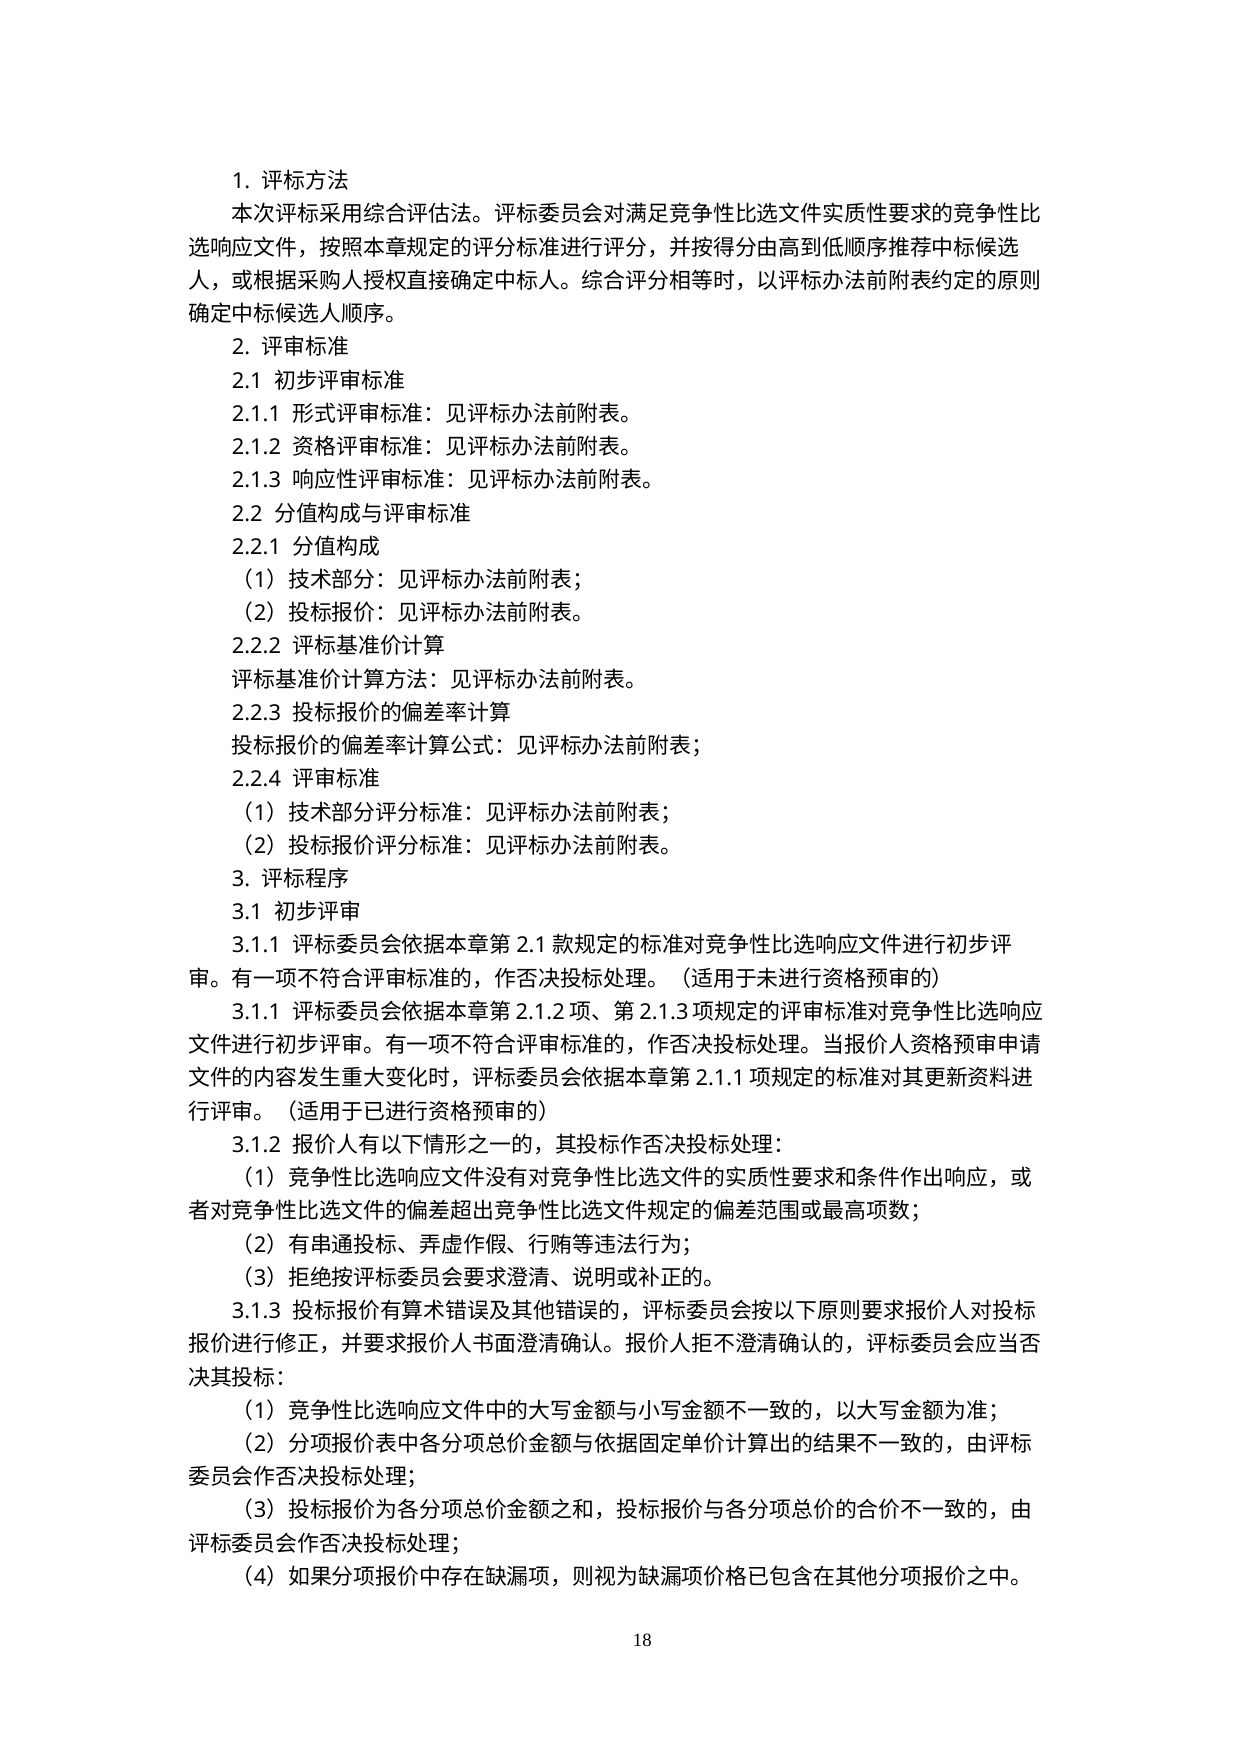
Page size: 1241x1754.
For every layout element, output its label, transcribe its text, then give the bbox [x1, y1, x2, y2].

text 3.1.2 报价人有以下情形之一的，其投标作否决投标处理： [188, 1126, 1052, 1159]
text （2）投标报价评分标准：见评标办法前附表。 [188, 827, 1052, 860]
text （1）竞争性比选响应文件中的大写金额与小写金额不一致的，以大写金额为准； [188, 1392, 1052, 1425]
text 投标报价的偏差率计算公式：见评标办法前附表； [188, 727, 1052, 761]
text 2.2 分值构成与评审标准 [188, 495, 1052, 528]
text 2.2.3 投标报价的偏差率计算 [188, 694, 1052, 727]
text 2.2.4 评审标准 [188, 761, 1052, 794]
text （2）有串通投标、弄虚作假、行贿等违法行为； [188, 1226, 1052, 1259]
text （3）投标报价为各分项总价金额之和，投标报价与各分项总价的合价不一致的，由评标委员会作否决投标处理； [188, 1492, 1052, 1558]
text 2.2.2 评标基准价计算 [188, 628, 1052, 661]
text 2.2.1 分值构成 [188, 528, 1052, 561]
text 2.1.1 形式评审标准：见评标办法前附表。 [188, 395, 1052, 428]
text （3）拒绝按评标委员会要求澄清、说明或补正的。 [188, 1259, 1052, 1292]
text 3.1 初步评审 [188, 893, 1052, 927]
text 1. 评标方法 [188, 162, 1052, 196]
text 3.1.3 投标报价有算术错误及其他错误的，评标委员会按以下原则要求报价人对投标报价进行修正，并要求报价人书面澄清确认。报价人拒不澄清确认的，评标委员会应当否决其投标： [188, 1292, 1052, 1392]
text 评标基准价计算方法：见评标办法前附表。 [188, 661, 1052, 694]
text （1）竞争性比选响应文件没有对竞争性比选文件的实质性要求和条件作出响应，或者对竞争性比选文件的偏差超出竞争性比选文件规定的偏差范围或最高项数； [188, 1159, 1052, 1226]
text 本次评标采用综合评估法。评标委员会对满足竞争性比选文件实质性要求的竞争性比选响应文件，按照本章规定的评分标准进行评分，并按得分由高到低顺序推荐中标候选人，或根据采购人授权直接确定中标人。综合评分相等时，以评标办法前附表约定的原则确定中标候选人顺序。 [188, 196, 1052, 329]
text （1）技术部分评分标准：见评标办法前附表； [188, 794, 1052, 827]
text 2.1.3 响应性评审标准：见评标办法前附表。 [188, 462, 1052, 495]
text 2.1 初步评审标准 [188, 362, 1052, 395]
text 3. 评标程序 [188, 860, 1052, 893]
text （2）分项报价表中各分项总价金额与依据固定单价计算出的结果不一致的，由评标委员会作否决投标处理； [188, 1425, 1052, 1492]
text （4）如果分项报价中存在缺漏项，则视为缺漏项价格已包含在其他分项报价之中。 [188, 1558, 1052, 1591]
text 2.1.2 资格评审标准：见评标办法前附表。 [188, 428, 1052, 462]
text （2）投标报价：见评标办法前附表。 [188, 594, 1052, 628]
text （1）技术部分：见评标办法前附表； [188, 561, 1052, 594]
text 3.1.1 评标委员会依据本章第2.1.2项、第2.1.3项规定的评审标准对竞争性比选响应文件进行初步评审。有一项不符合评审标准的，作否决投标处理。当报价人资格预审申请文件的内容发生重大变化时，评标委员会依据本章第2.1.1项规定的标准对其更新资料进行评审。（适用于已进行资格预审的） [188, 993, 1052, 1126]
text 3.1.1 评标委员会依据本章第 2.1 款规定的标准对竞争性比选响应文件进行初步评审。有一项不符合评审标准的，作否决投标处理。（适用于未进行资格预审的） [188, 927, 1052, 993]
text 2. 评审标准 [188, 329, 1052, 362]
